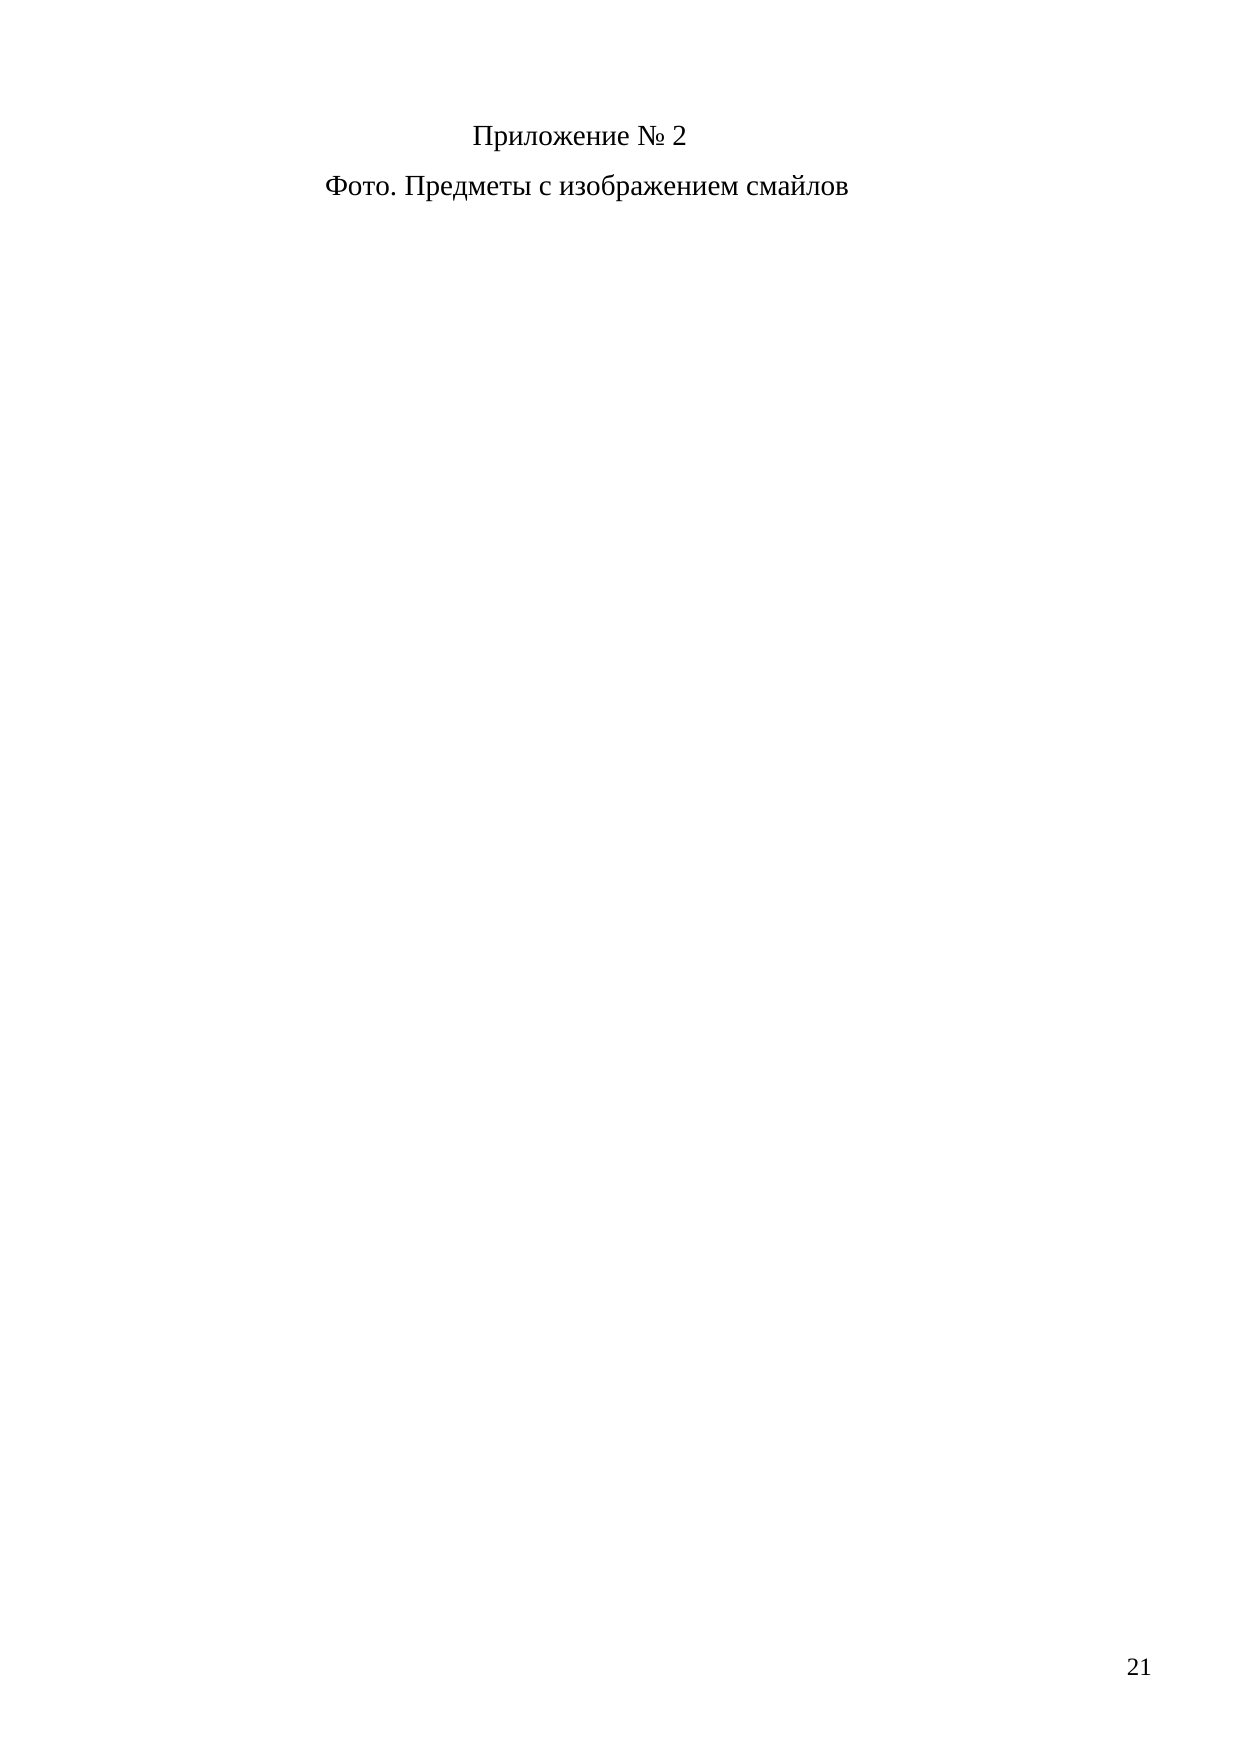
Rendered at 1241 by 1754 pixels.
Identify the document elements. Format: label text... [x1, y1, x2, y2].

text Фото. Предметы с изображением смайлов [251, 168, 1152, 202]
text Приложение № 2 [398, 118, 1152, 152]
